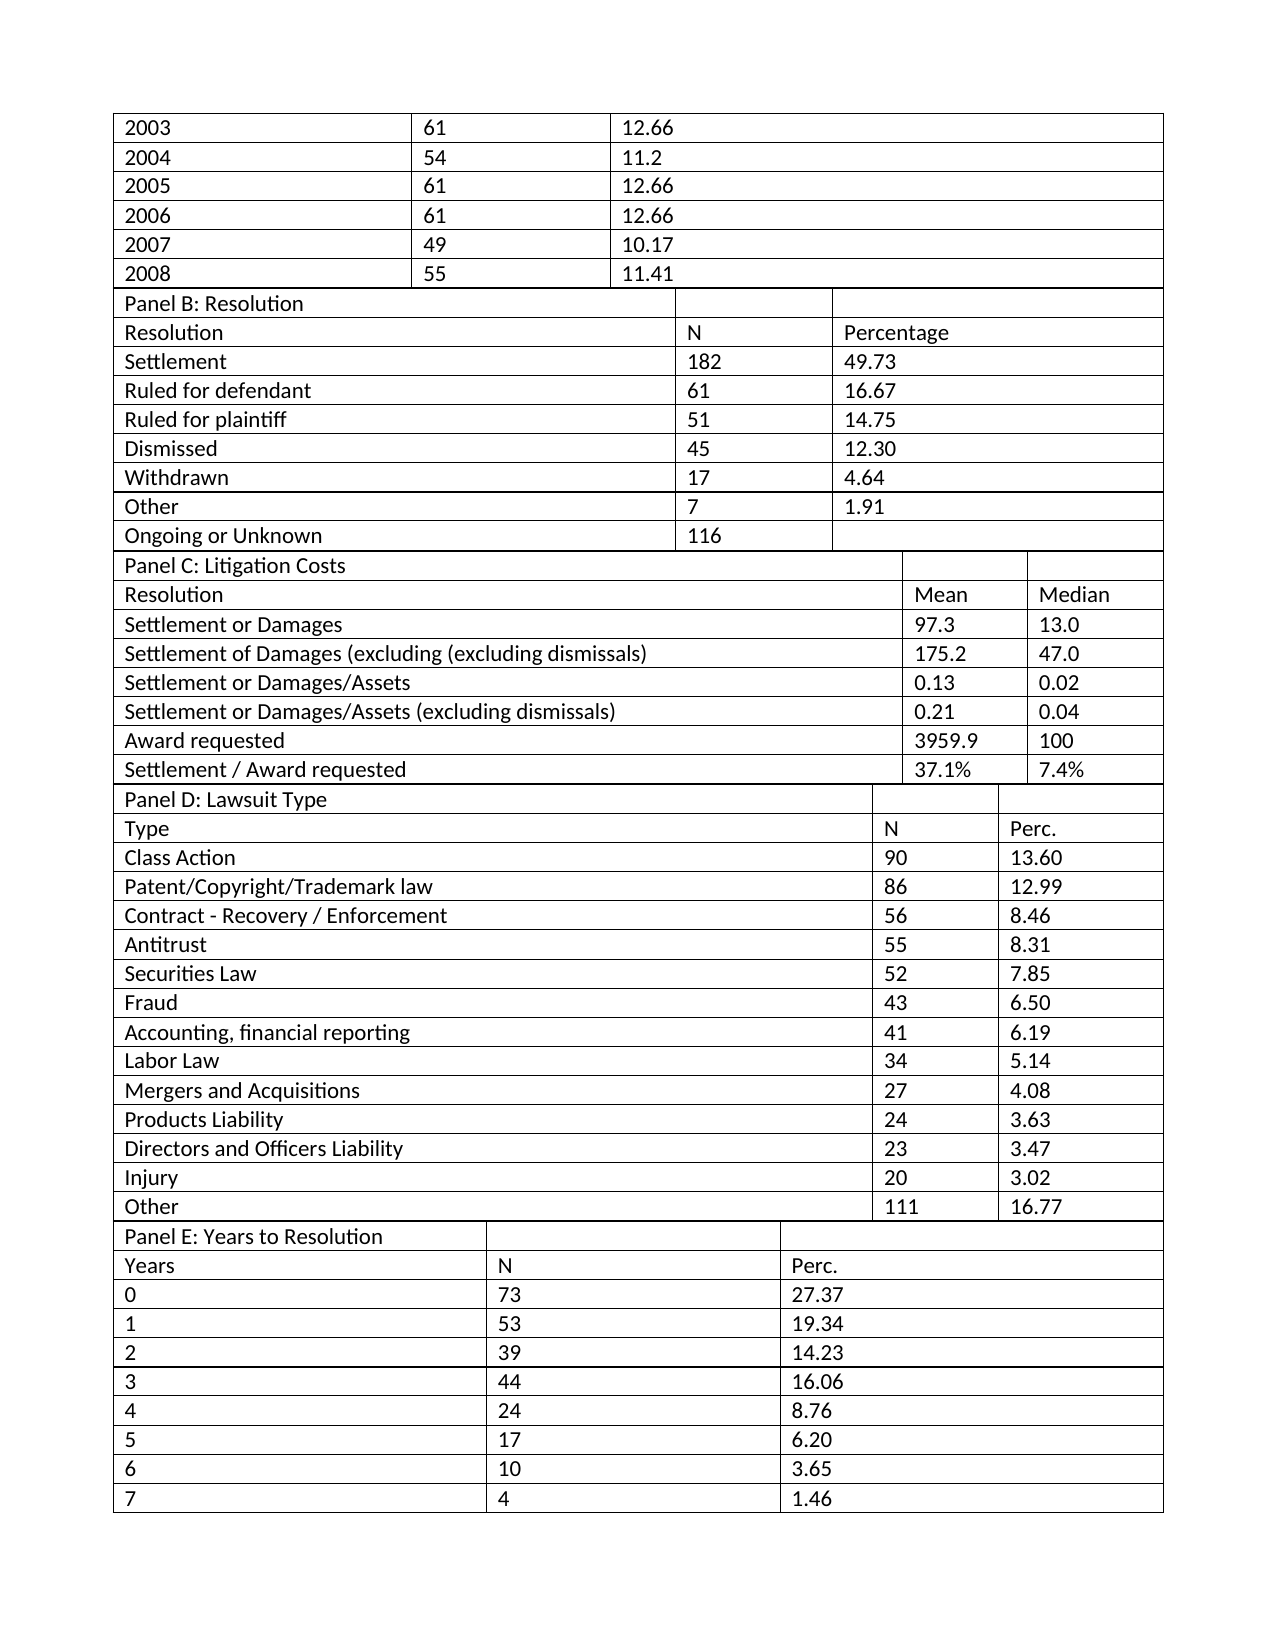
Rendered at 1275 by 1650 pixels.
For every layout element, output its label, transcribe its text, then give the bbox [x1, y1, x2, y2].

table_cell 61 [412, 172, 610, 200]
table_cell 90 [873, 843, 998, 871]
table_cell Percentage [833, 318, 1163, 346]
table_cell Type [114, 814, 872, 842]
table_cell 17 [676, 463, 832, 491]
table_cell 47.0 [1028, 639, 1163, 667]
table_cell 24 [873, 1105, 998, 1133]
table_cell 13.0 [1028, 610, 1163, 638]
table_cell Antitrust [114, 930, 872, 958]
table_cell 10 [487, 1455, 780, 1483]
table_cell 3.65 [781, 1455, 1163, 1483]
table_cell 6.19 [999, 1018, 1163, 1046]
table_cell 12.66 [611, 172, 1163, 200]
table_cell 12.66 [611, 114, 1163, 142]
table_cell Mean [903, 581, 1027, 609]
table_header [1028, 552, 1163, 579]
table_cell 5 [114, 1426, 486, 1453]
table_cell 97.3 [903, 610, 1027, 638]
table_cell 2003 [114, 114, 411, 142]
table_cell 55 [412, 259, 610, 287]
table_cell 14.75 [833, 405, 1163, 433]
table_cell 14.23 [781, 1338, 1163, 1366]
table_cell 11.41 [611, 259, 1163, 287]
table_cell 17 [487, 1426, 780, 1453]
table_cell 7 [114, 1484, 486, 1512]
table_cell 116 [676, 521, 832, 549]
table_cell Withdrawn [114, 463, 675, 491]
table_cell 7.4% [1028, 755, 1163, 783]
table_cell 6.20 [781, 1426, 1163, 1453]
table_cell 24 [487, 1396, 780, 1424]
table_cell 2008 [114, 259, 411, 287]
table_header [676, 289, 832, 317]
table_cell 27.37 [781, 1280, 1163, 1308]
table_header [873, 785, 998, 813]
table_cell Labor Law [114, 1047, 872, 1075]
table_cell 51 [676, 405, 832, 433]
table_cell Class Action [114, 843, 872, 871]
table_cell 86 [873, 872, 998, 900]
table_cell 8.46 [999, 901, 1163, 929]
table_cell 0.13 [903, 668, 1027, 696]
table_cell Settlement or Damages/Assets (excluding dismissals) [114, 697, 902, 725]
table_cell 52 [873, 960, 998, 987]
table_cell 61 [412, 114, 610, 142]
table_cell 16.67 [833, 376, 1163, 404]
table_cell 39 [487, 1338, 780, 1366]
table_cell 6.50 [999, 989, 1163, 1017]
table_cell Settlement or Damages [114, 610, 902, 638]
table_cell Perc. [781, 1251, 1163, 1279]
table_cell 19.34 [781, 1309, 1163, 1337]
table_cell 20 [873, 1163, 998, 1191]
table_cell 7 [676, 493, 832, 520]
table_cell 45 [676, 434, 832, 462]
table_cell 4.64 [833, 463, 1163, 491]
table_cell 43 [873, 989, 998, 1017]
table_cell 3959.9 [903, 726, 1027, 754]
table_cell 3 [114, 1368, 486, 1395]
table_cell Mergers and Acquisitions [114, 1076, 872, 1104]
table_cell 16.77 [999, 1192, 1163, 1220]
table_cell 4 [114, 1396, 486, 1424]
table_cell 56 [873, 901, 998, 929]
table_header [833, 289, 1163, 317]
table_cell 41 [873, 1018, 998, 1046]
table_cell 12.30 [833, 434, 1163, 462]
table_cell 182 [676, 347, 832, 375]
table_header Panel D: Lawsuit Type [114, 785, 872, 813]
table_cell 54 [412, 143, 610, 171]
table_cell 5.14 [999, 1047, 1163, 1075]
table_cell 1.46 [781, 1484, 1163, 1512]
table_header [781, 1222, 1163, 1250]
table_cell 0.21 [903, 697, 1027, 725]
table_cell Settlement / Award requested [114, 755, 902, 783]
table_cell Median [1028, 581, 1163, 609]
table_cell 3.47 [999, 1134, 1163, 1162]
table_cell 4.08 [999, 1076, 1163, 1104]
table_cell Years [114, 1251, 486, 1279]
table_cell Perc. [999, 814, 1163, 842]
table_cell Accounting, financial reporting [114, 1018, 872, 1046]
table_cell 1.91 [833, 493, 1163, 520]
table_cell Other [114, 1192, 872, 1220]
table_cell 2 [114, 1338, 486, 1366]
table_cell N [487, 1251, 780, 1279]
table_header Panel C: Litigation Costs [114, 552, 902, 579]
table_cell Contract - Recovery / Enforcement [114, 901, 872, 929]
table_cell Award requested [114, 726, 902, 754]
table_cell Ruled for defendant [114, 376, 675, 404]
table_cell 16.06 [781, 1368, 1163, 1395]
table_cell [833, 521, 1163, 549]
table_cell 3.02 [999, 1163, 1163, 1191]
table_cell Other [114, 493, 675, 520]
table_cell Dismissed [114, 434, 675, 462]
table_cell 6 [114, 1455, 486, 1483]
table_cell 2005 [114, 172, 411, 200]
table_cell 61 [412, 201, 610, 229]
table_header [903, 552, 1027, 579]
table_cell 100 [1028, 726, 1163, 754]
table_cell 11.2 [611, 143, 1163, 171]
table_cell 4 [487, 1484, 780, 1512]
table_cell Ongoing or Unknown [114, 521, 675, 549]
table_cell 34 [873, 1047, 998, 1075]
table_header [999, 785, 1163, 813]
table_header Panel E: Years to Resolution [114, 1222, 486, 1250]
table_cell 44 [487, 1368, 780, 1395]
table_cell 8.76 [781, 1396, 1163, 1424]
table_cell 10.17 [611, 230, 1163, 258]
table_cell 2004 [114, 143, 411, 171]
table_cell Settlement of Damages (excluding (excluding dismissals) [114, 639, 902, 667]
table_cell 1 [114, 1309, 486, 1337]
table_cell Products Liability [114, 1105, 872, 1133]
table_cell 8.31 [999, 930, 1163, 958]
table_cell 12.99 [999, 872, 1163, 900]
table_cell 175.2 [903, 639, 1027, 667]
table_cell 49 [412, 230, 610, 258]
table_header Panel B: Resolution [114, 289, 675, 317]
table_cell Patent/Copyright/Trademark law [114, 872, 872, 900]
table_cell 49.73 [833, 347, 1163, 375]
table_cell N [676, 318, 832, 346]
table_cell 73 [487, 1280, 780, 1308]
table_cell Injury [114, 1163, 872, 1191]
table_cell 37.1% [903, 755, 1027, 783]
table_cell 13.60 [999, 843, 1163, 871]
table_cell 12.66 [611, 201, 1163, 229]
table_cell Securities Law [114, 960, 872, 987]
table_cell 0 [114, 1280, 486, 1308]
table_cell 3.63 [999, 1105, 1163, 1133]
table_cell 0.02 [1028, 668, 1163, 696]
table_cell 61 [676, 376, 832, 404]
table_cell Resolution [114, 581, 902, 609]
table_cell 111 [873, 1192, 998, 1220]
table_cell 0.04 [1028, 697, 1163, 725]
table_cell 27 [873, 1076, 998, 1104]
table_cell 23 [873, 1134, 998, 1162]
table_cell N [873, 814, 998, 842]
table_cell Settlement [114, 347, 675, 375]
table_cell 2007 [114, 230, 411, 258]
table_cell Ruled for plaintiff [114, 405, 675, 433]
table_cell 2006 [114, 201, 411, 229]
table_cell 53 [487, 1309, 780, 1337]
table_cell Fraud [114, 989, 872, 1017]
table_cell 7.85 [999, 960, 1163, 987]
table_cell 55 [873, 930, 998, 958]
table_cell Settlement or Damages/Assets [114, 668, 902, 696]
table_cell Directors and Officers Liability [114, 1134, 872, 1162]
table_header [487, 1222, 780, 1250]
table_cell Resolution [114, 318, 675, 346]
